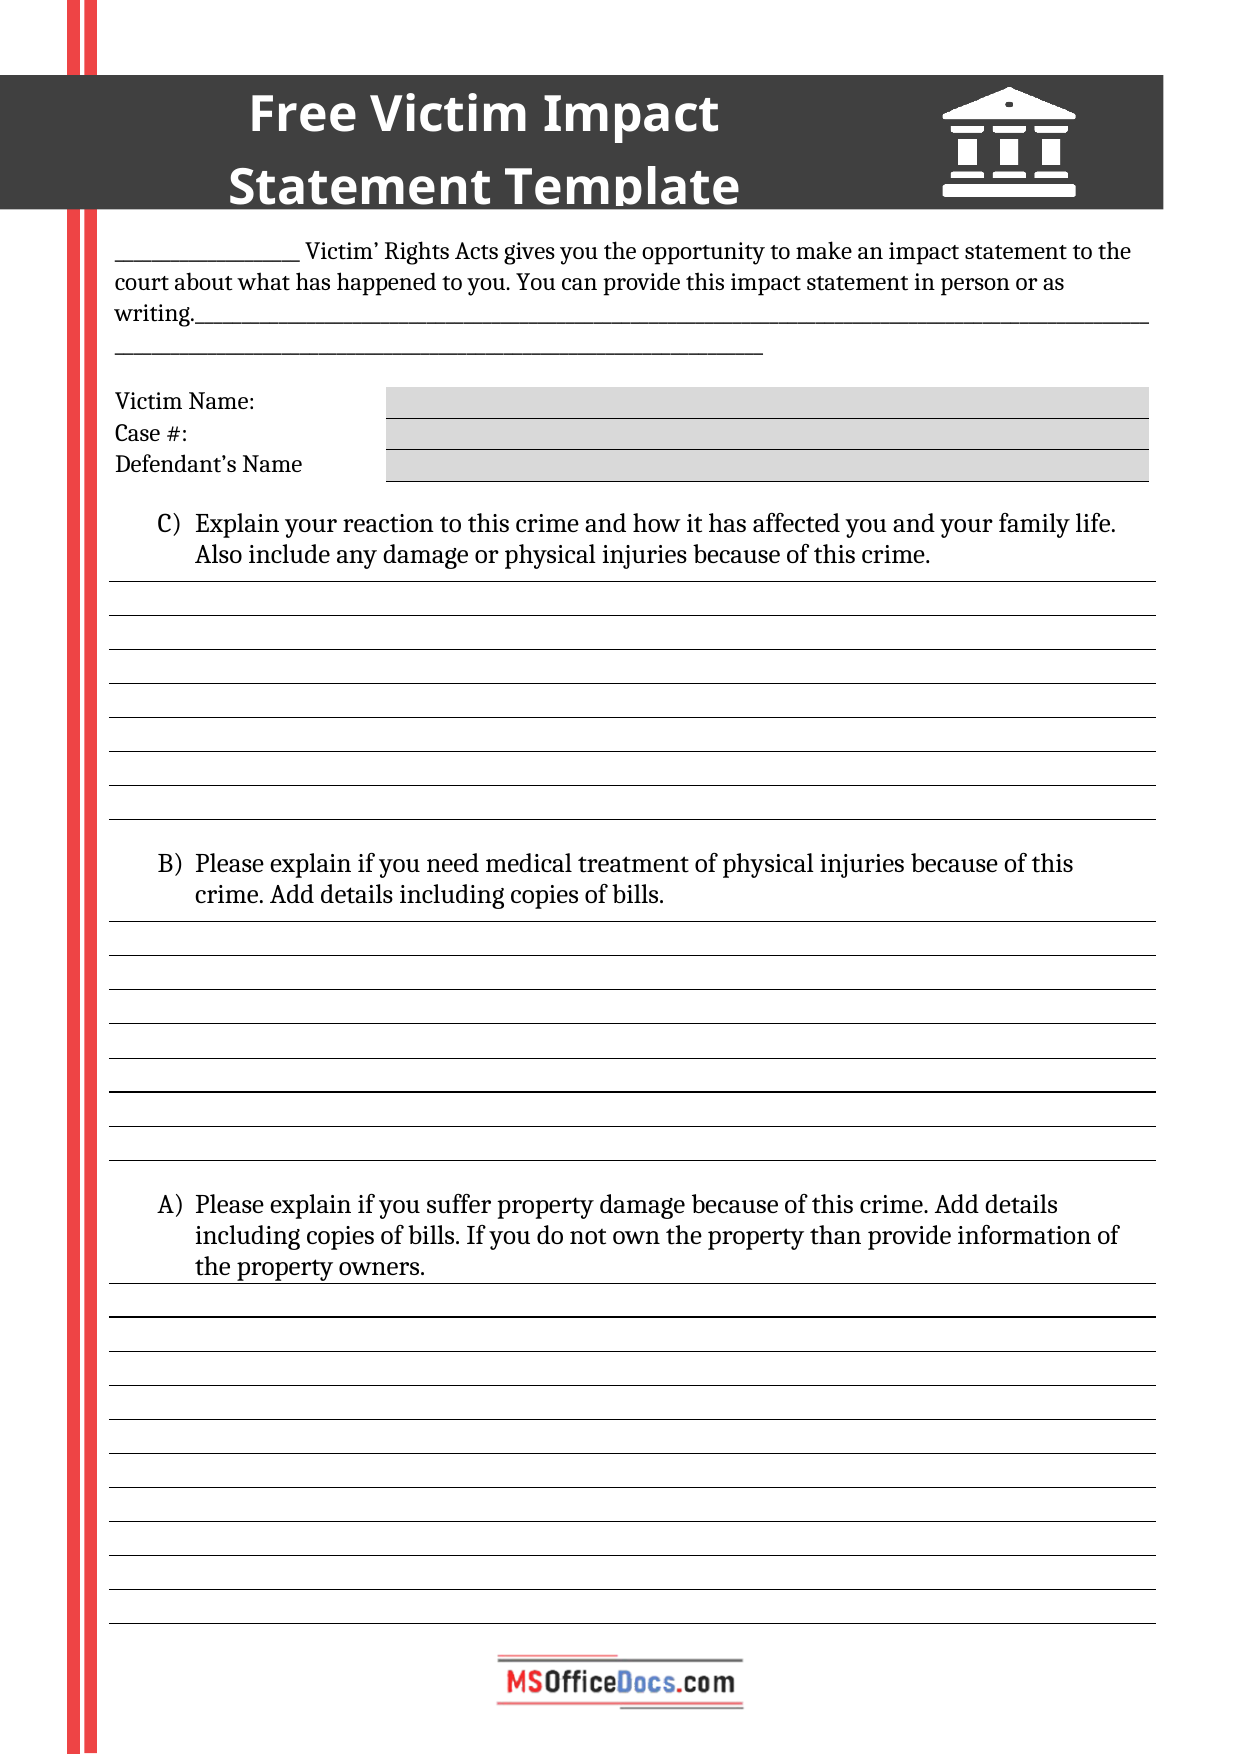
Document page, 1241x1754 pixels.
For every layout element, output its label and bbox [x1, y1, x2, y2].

picture [942, 87, 1076, 197]
picture [494, 1651, 746, 1711]
